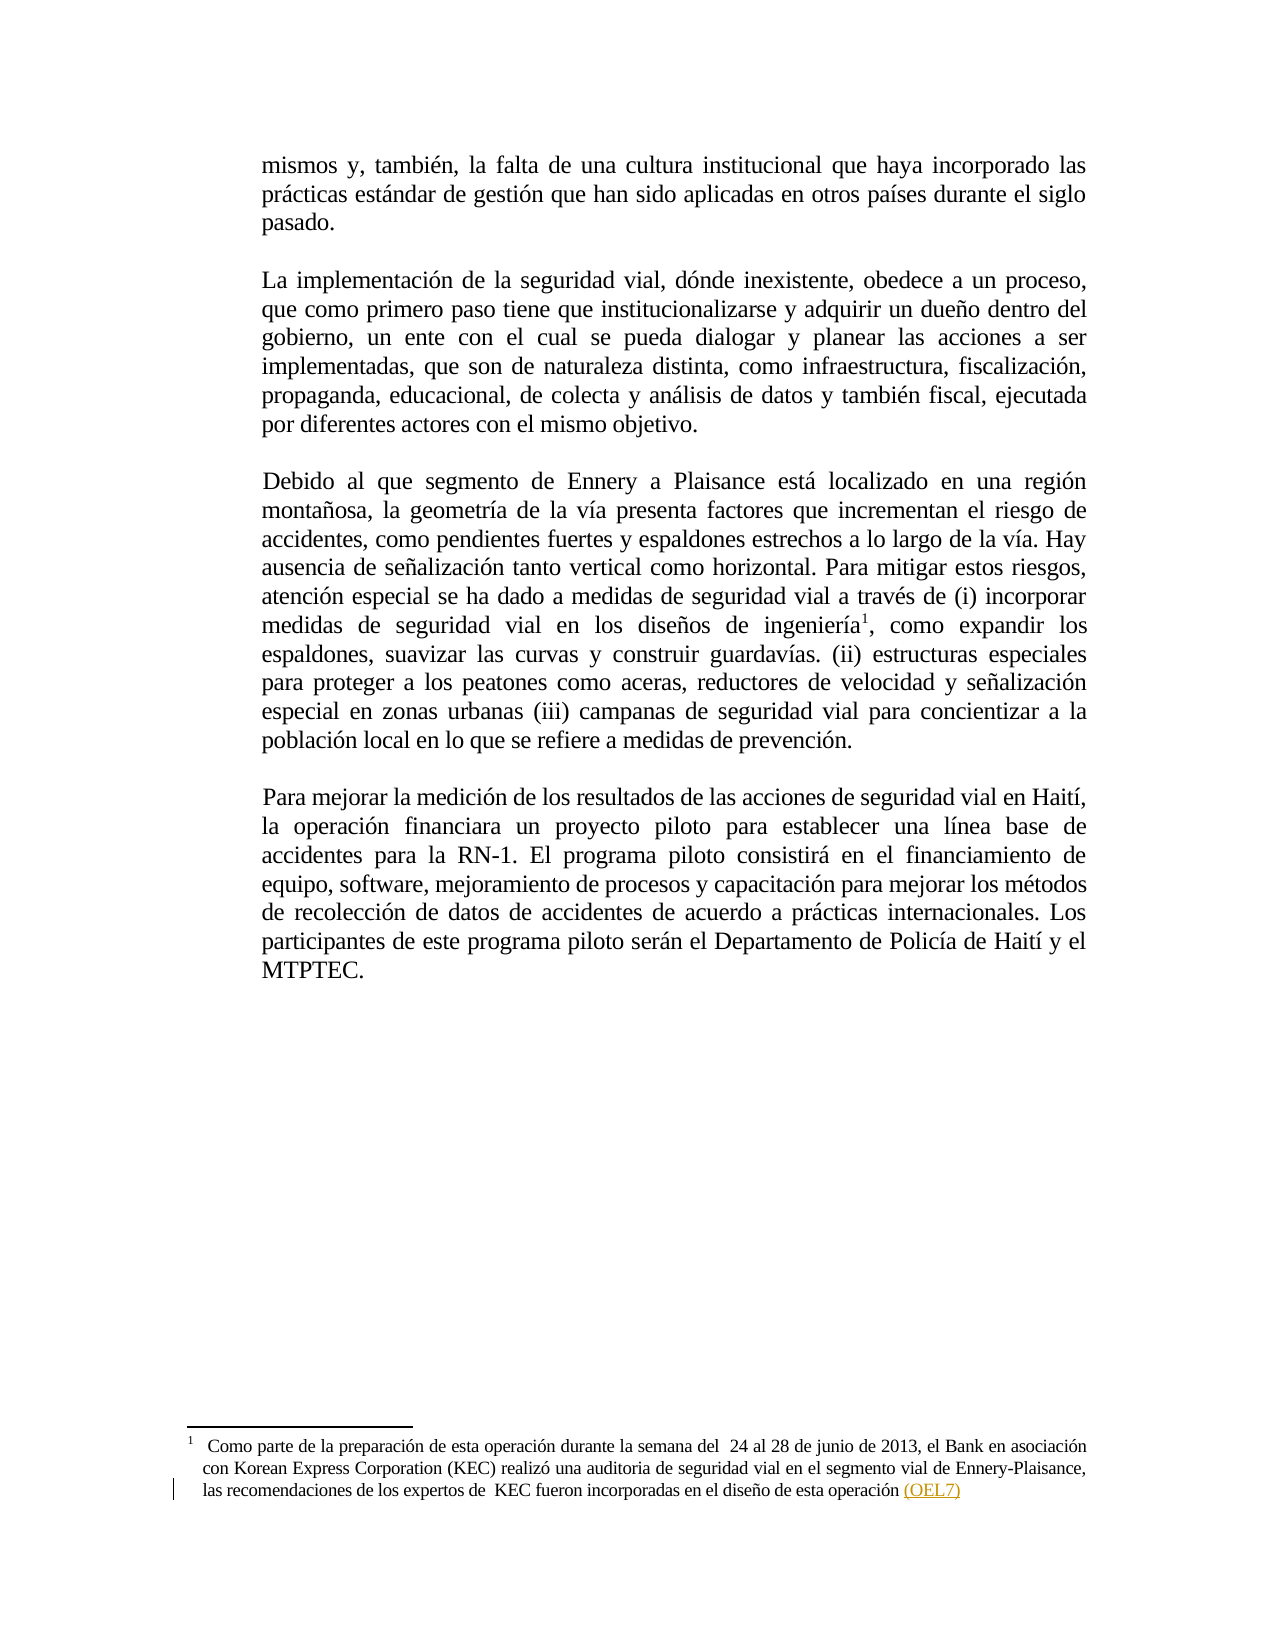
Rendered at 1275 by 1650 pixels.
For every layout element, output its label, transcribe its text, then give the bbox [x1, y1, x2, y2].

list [261, 150, 1087, 236]
list La implementación de la seguridad vial, dónde inexistente, obedece a un proceso, que como primero paso tiene que institucionalizarse y adquirir un dueño dentro del gobierno, un ente con el cual se pueda dialogar y planear las acciones a ser implementadas, que son de naturaleza distinta, como infraestructura, fiscalización, propaganda, educacional, de colecta y análisis de datos y también fiscal, ejecutada por diferentes actores con el mismo objetivo. [261, 265, 1087, 437]
text Debido al que segmento de Ennery a Plaisance está localizado en una región montañosa, la geometría de la vía presenta factores que incrementan el riesgo de accidentes, como pendientes fuertes y espaldones estrechos a lo largo de la vía. Hay ausencia de señalización tanto vertical como horizontal. Para mitigar estos riesgos, atención especial se ha dado a medidas de seguridad vial a través de (i) incorporar medidas de seguridad vial en los diseños de ingeniería, como expandir los espaldones, suavizar las curvas y construir guardavías. (ii) estructuras especiales para proteger a los peatones como aceras, reductores de velocidad y señalización especial en zonas urbanas (iii) campanas de seguridad vial para concientizar a la población local en lo que se refiere a medidas de prevención. [261, 466, 1087, 754]
text Para mejorar la medición de los resultados de las acciones de seguridad vial en Haití, la operación financiara un proyecto piloto para establecer una línea base de accidentes para la RN-1. El programa piloto consistirá en el financiamiento de equipo, software, mejoramiento de procesos y capacitación para mejorar los métodos de recolección de datos de accidentes de acuerdo a prácticas internacionales. Los participantes de este programa piloto serán el Departamento de Policía de Haití y el MTPTEC. [261, 782, 1087, 984]
